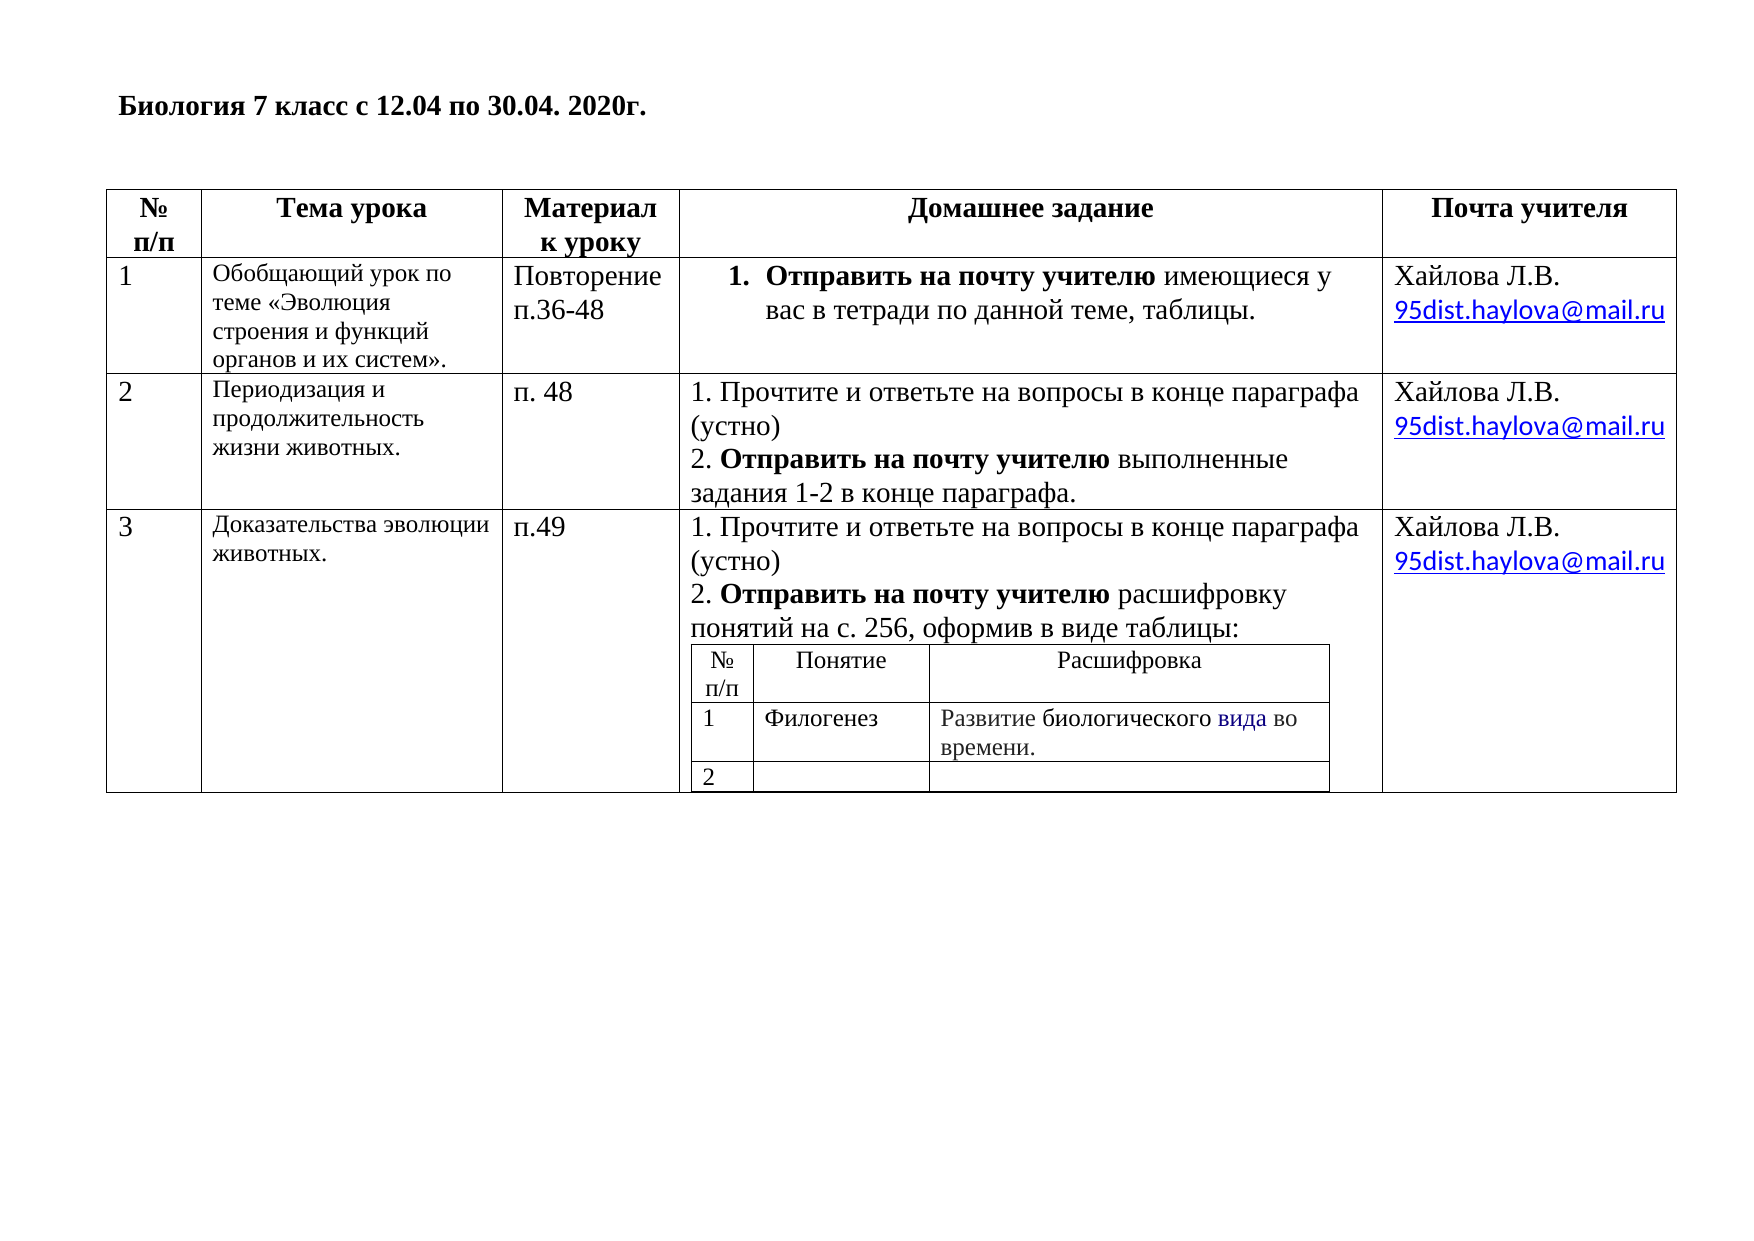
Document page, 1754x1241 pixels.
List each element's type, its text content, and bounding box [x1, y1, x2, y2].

table_header № п/п [107, 190, 201, 257]
text Биология 7 класс с 12.04 по 30.04. 2020г. [118, 88, 1636, 122]
table_cell п.49 [503, 510, 679, 792]
table_header Материал к уроку [503, 190, 679, 257]
table_header Домашнее задание [680, 190, 1382, 257]
table_cell 2 [107, 374, 201, 508]
table_cell Повторение п.36-48 [503, 258, 679, 373]
table_cell Отправить на почту учителю имеющиеся у вас в тетради по данной теме, таблицы. [680, 258, 1382, 373]
table_header Тема урока [202, 190, 502, 257]
table_cell 1 [107, 258, 201, 373]
table_cell Обобщающий урок по теме «Эволюция строения и функций органов и их систем». [202, 258, 502, 373]
table_cell Хайлова Л.В. 95dist.haylova@mail.ru [1383, 510, 1676, 792]
table_cell 1. Прочтите и ответьте на вопросы в конце параграфа (устно) 2. Отправить на почту учителю выполненные задания 1-2 в конце параграфа. [680, 374, 1382, 508]
table_cell Периодизация и продолжительность жизни животных. [202, 374, 502, 508]
table_cell Хайлова Л.В. 95dist.haylova@mail.ru [1383, 374, 1676, 508]
table_cell Доказательства эволюции животных. [202, 510, 502, 792]
table_cell 1. Прочтите и ответьте на вопросы в конце параграфа (устно) 2. Отправить на почту учителю расшифровку понятий на с. 256, оформив в виде таблицы: [680, 510, 1382, 792]
table_cell п. 48 [503, 374, 679, 508]
table_cell 3 [107, 510, 201, 792]
table_header Почта учителя [1383, 190, 1676, 257]
table_cell Хайлова Л.В. 95dist.haylova@mail.ru [1383, 258, 1676, 373]
